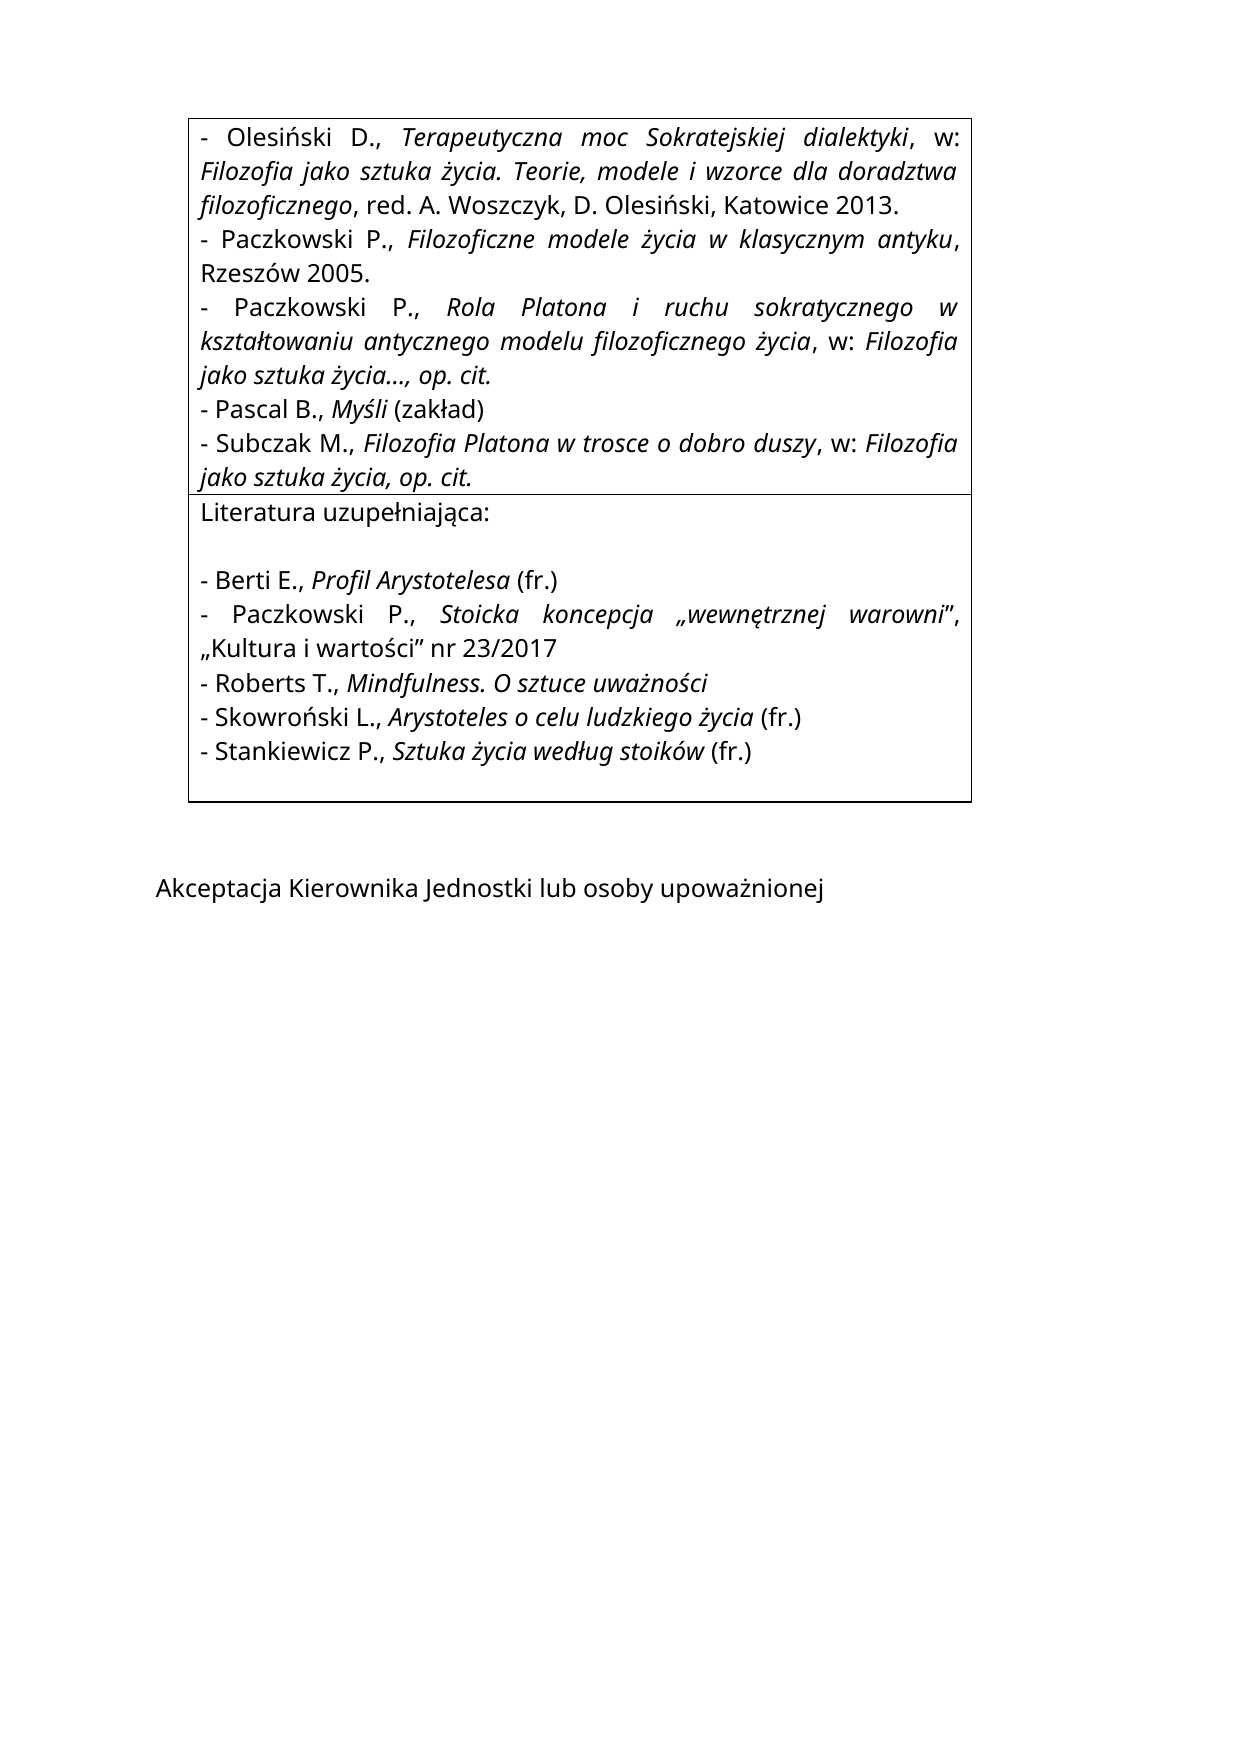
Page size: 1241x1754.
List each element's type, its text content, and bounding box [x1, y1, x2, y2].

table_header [189, 119, 971, 494]
text Akceptacja Kierownika Jednostki lub osoby upoważnionej [156, 871, 1122, 905]
table_cell Literatura uzupełniająca: - Berti E., Profil Arystotelesa (fr.) - Paczkowski P., Stoicka koncepcja „wewnętrznej warowni”, „Kultura i wartości” nr 23/2017 - Roberts T., Mindfulness. O sztuce uważności - Skowroński L., Arystoteles o celu ludzkiego życia (fr.) - Stankiewicz P., Sztuka życia według stoików (fr.) [189, 495, 971, 801]
